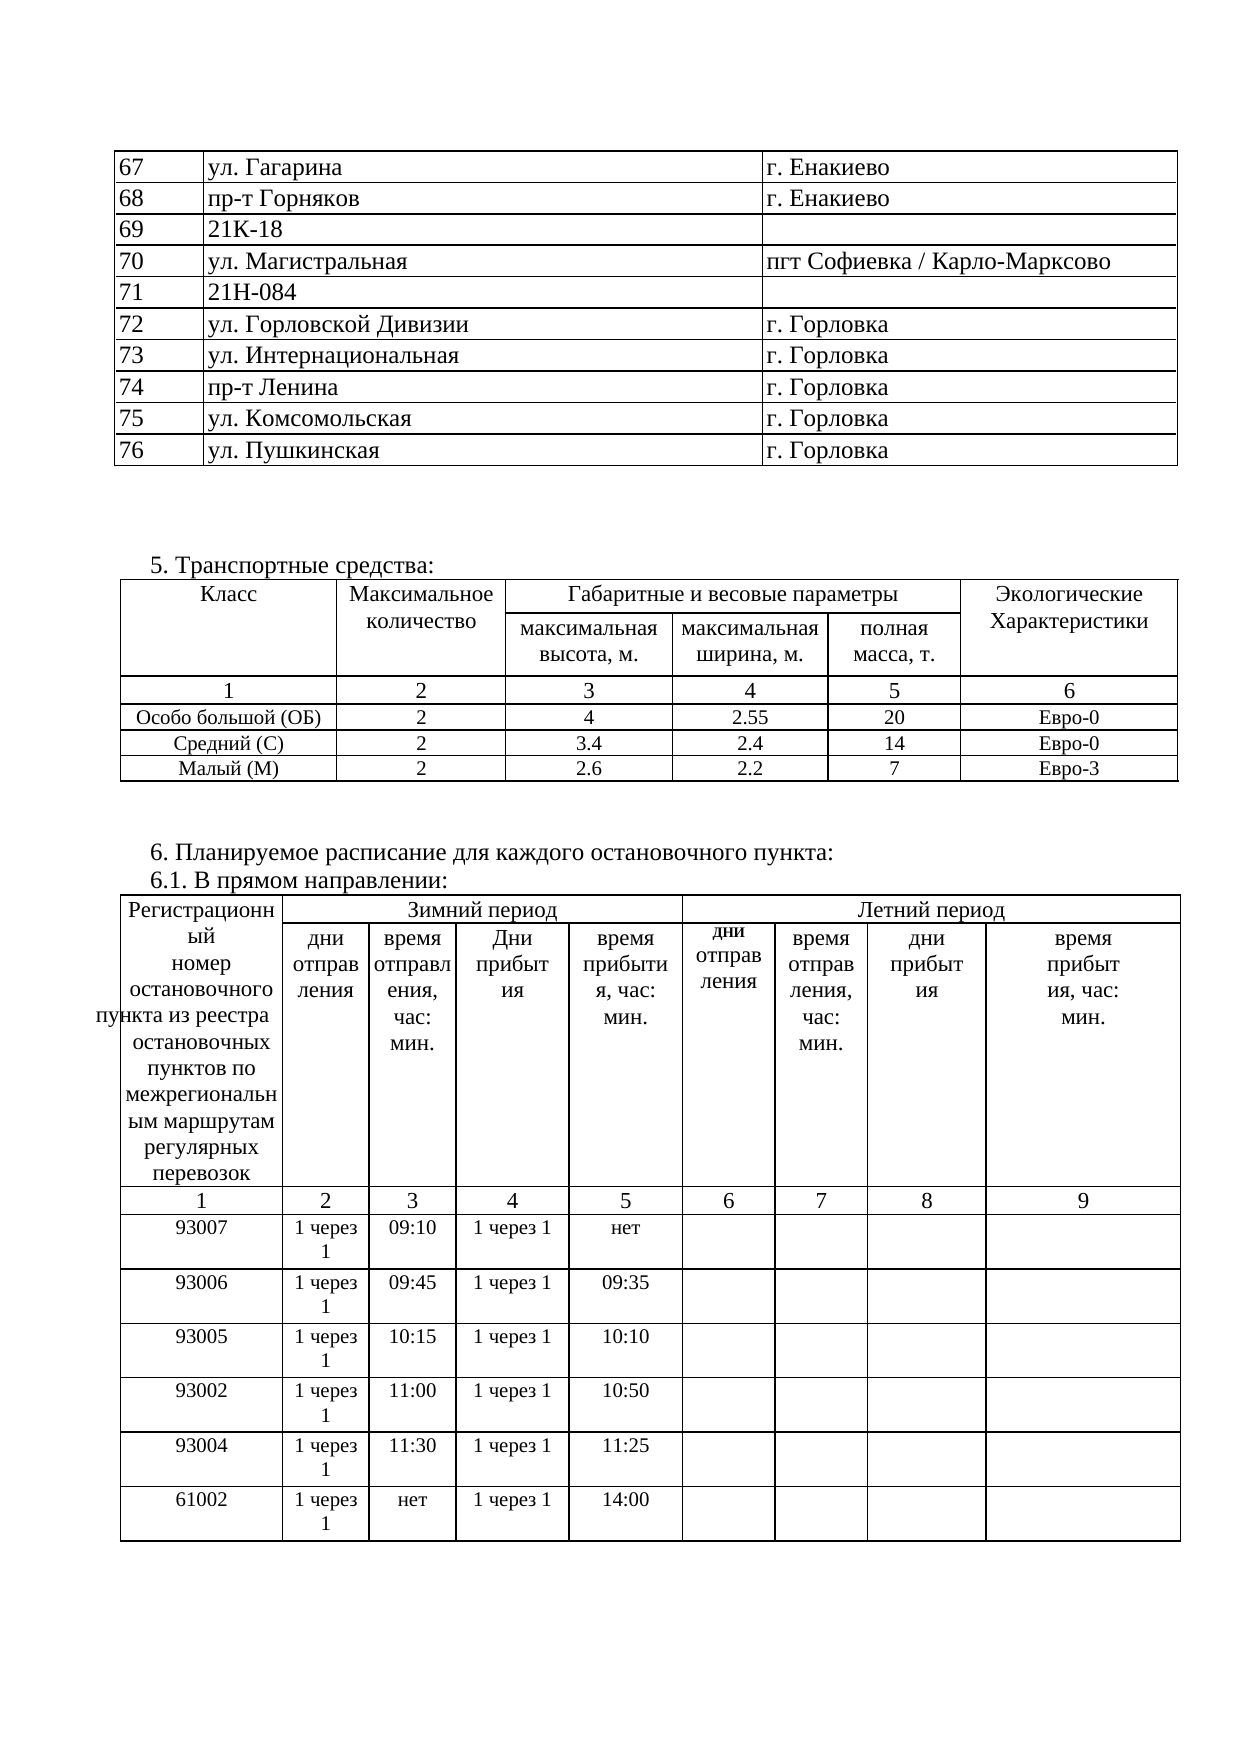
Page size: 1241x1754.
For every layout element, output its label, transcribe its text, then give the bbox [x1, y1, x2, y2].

table_cell [987, 1324, 1180, 1377]
table_cell г. Енакиево [763, 152, 1177, 181]
table_cell 2.4 [673, 731, 827, 754]
table_cell 76 [115, 434, 203, 464]
table_cell 6 [683, 1187, 774, 1214]
table_cell дни прибыт ия [868, 924, 985, 1186]
table_cell 14:00 [570, 1487, 682, 1540]
table_cell 09:35 [570, 1270, 682, 1322]
table_cell 09:10 [370, 1215, 455, 1268]
table_cell Евро-0 [961, 731, 1177, 754]
table_cell г. Горловка [763, 307, 1177, 339]
text 5. Транспортные средства: [150, 550, 1090, 579]
table_cell ул. Горловской Дивизии [204, 309, 762, 339]
table_cell [776, 1433, 867, 1486]
table_cell 93006 [121, 1270, 282, 1322]
table_cell максимальная ширина, м. [673, 614, 827, 675]
table_cell 2 [337, 677, 505, 703]
table_cell дни отправ ления [283, 924, 368, 1186]
table_cell [683, 1487, 774, 1540]
table_cell [683, 1215, 774, 1268]
table_header Летний период [683, 896, 1180, 922]
table_cell время прибыт ия, час: мин. [987, 924, 1180, 1186]
table_cell 73 [115, 340, 203, 370]
table_cell [683, 1324, 774, 1377]
table_cell 2.6 [506, 756, 672, 780]
table_cell 2.55 [673, 705, 827, 729]
table_cell [987, 1378, 1180, 1431]
table_cell пр-т Горняков [204, 183, 762, 213]
table_cell 93004 [121, 1433, 282, 1486]
table_cell 10:10 [570, 1324, 682, 1377]
table_cell 8 [868, 1187, 985, 1214]
table_cell [776, 1487, 867, 1540]
table_cell 68 [115, 183, 203, 213]
table_header Класс [121, 580, 336, 675]
table_cell 21H-084 [204, 277, 762, 307]
table_cell [776, 1324, 867, 1377]
table_cell ул. Магистральная [204, 246, 762, 276]
table_cell г. Горловка [763, 339, 1177, 370]
table_cell г. Горловка [763, 402, 1177, 433]
table_cell 93002 [121, 1378, 282, 1431]
table_cell 1 через 1 [283, 1378, 368, 1431]
table_cell [987, 1215, 1180, 1268]
table_cell 2 [337, 756, 505, 780]
table_cell Евро-0 [961, 705, 1177, 729]
table_cell 11:30 [370, 1433, 455, 1486]
table_cell максимальная высота, м. [506, 614, 672, 675]
table_cell 1 через 1 [457, 1215, 568, 1268]
table_cell 75 [115, 403, 203, 433]
table_header Экологические Характеристики [961, 580, 1177, 675]
table_header Габаритные и весовые параметры [506, 580, 960, 612]
table_cell пр-т Ленина [204, 372, 762, 402]
table_cell 1 [121, 677, 336, 703]
table_cell 4 [673, 677, 827, 703]
table_cell 1 через 1 [283, 1433, 368, 1486]
table_cell полная масса, т. [829, 614, 960, 675]
table_cell 1 через 1 [283, 1324, 368, 1377]
table_cell 1 через 1 [283, 1270, 368, 1322]
table_cell ул. Гагарина [204, 152, 762, 181]
table_cell 1 через 1 [457, 1270, 568, 1322]
table_cell 3 [370, 1187, 455, 1214]
table_cell ДНИ отправ ления [683, 924, 774, 1186]
table_cell [868, 1487, 985, 1540]
text 6.1. В прямом направлении: [150, 866, 1090, 894]
table_cell 2 [283, 1187, 368, 1214]
table_cell 1 через 1 [457, 1487, 568, 1540]
table_cell 69 [115, 214, 203, 244]
table_cell [868, 1378, 985, 1431]
table_cell [683, 1433, 774, 1486]
table_cell [776, 1270, 867, 1322]
table_cell 6 [961, 677, 1177, 703]
table_cell 1 через 1 [283, 1215, 368, 1268]
table_cell 3 [506, 677, 672, 703]
table_cell 1 через 1 [457, 1433, 568, 1486]
table_cell 7 [829, 756, 960, 780]
table_cell 11:25 [570, 1433, 682, 1486]
table_cell время прибыти я, час: мин. [570, 924, 682, 1186]
table_cell 4 [457, 1187, 568, 1214]
table_cell 21К-18 [204, 215, 762, 244]
table_cell Евро-3 [961, 756, 1177, 780]
table_cell 5 [829, 677, 960, 703]
table_cell [987, 1487, 1180, 1540]
table_cell [763, 213, 1177, 244]
table_cell пгт Софиевка / Карло-Марксово [763, 244, 1177, 276]
table_cell 2.2 [673, 756, 827, 780]
table_cell 93005 [121, 1324, 282, 1377]
table_cell Особо большой (ОБ) [121, 705, 336, 729]
text 6. Планируемое расписание для каждого остановочного пункта: [150, 837, 1090, 866]
table_cell [776, 1215, 867, 1268]
table_cell 5 [570, 1187, 682, 1214]
table_cell 11:00 [370, 1378, 455, 1431]
table_cell 74 [115, 371, 203, 402]
table_cell ул. Пушкинская [204, 435, 762, 464]
table_cell 2 [337, 731, 505, 754]
table_cell 93007 [121, 1215, 282, 1268]
table_cell [776, 1378, 867, 1431]
table_cell 70 [115, 245, 203, 276]
table_cell 14 [829, 731, 960, 754]
table_cell время отправл ения, час: мин. [370, 924, 455, 1186]
table_cell [868, 1270, 985, 1322]
table_cell 4 [506, 705, 672, 729]
table_cell [987, 1433, 1180, 1486]
table_cell 3.4 [506, 731, 672, 754]
table_cell 10:50 [570, 1378, 682, 1431]
table_cell Малый (М) [121, 756, 336, 780]
table_cell г. Горловка [763, 433, 1177, 464]
table_header Максимальное количество [337, 580, 505, 675]
table_cell 2 [337, 705, 505, 729]
table_cell [987, 1270, 1180, 1322]
table_cell [683, 1270, 774, 1322]
table_cell Дни прибыт ия [457, 924, 568, 1186]
table_cell г. Енакиево [763, 181, 1177, 213]
table_cell Средний (С) [121, 731, 336, 754]
table_cell [868, 1324, 985, 1377]
table_cell время отправ ления, час: мин. [776, 924, 867, 1186]
table_header Зимний период [283, 896, 682, 922]
table_cell ул. Комсомольская [204, 403, 762, 433]
table_cell 20 [829, 705, 960, 729]
table_cell 10:15 [370, 1324, 455, 1377]
table_header Регистрационный номер остановочного пункта из реестра остановочных пунктов по межрегиональным маршрутам регулярных перевозок [121, 896, 282, 1186]
table_cell ул. Интернациональная [204, 340, 762, 370]
table_cell [868, 1433, 985, 1486]
table_cell 1 через 1 [283, 1487, 368, 1540]
table_cell 61002 [121, 1487, 282, 1540]
table_cell 1 через 1 [457, 1378, 568, 1431]
table_cell 9 [987, 1187, 1180, 1214]
table_cell [683, 1378, 774, 1431]
table_cell 71 [115, 277, 203, 307]
table_cell 72 [115, 308, 203, 339]
table_cell нет [370, 1487, 455, 1540]
table_cell г. Горловка [763, 370, 1177, 402]
table_cell [763, 276, 1177, 307]
table_cell 1 через 1 [457, 1324, 568, 1377]
table_cell нет [570, 1215, 682, 1268]
table_cell 7 [776, 1187, 867, 1214]
table_cell 09:45 [370, 1270, 455, 1322]
table_cell 1 [121, 1187, 282, 1214]
table_cell [868, 1215, 985, 1268]
table_cell 67 [115, 152, 203, 181]
